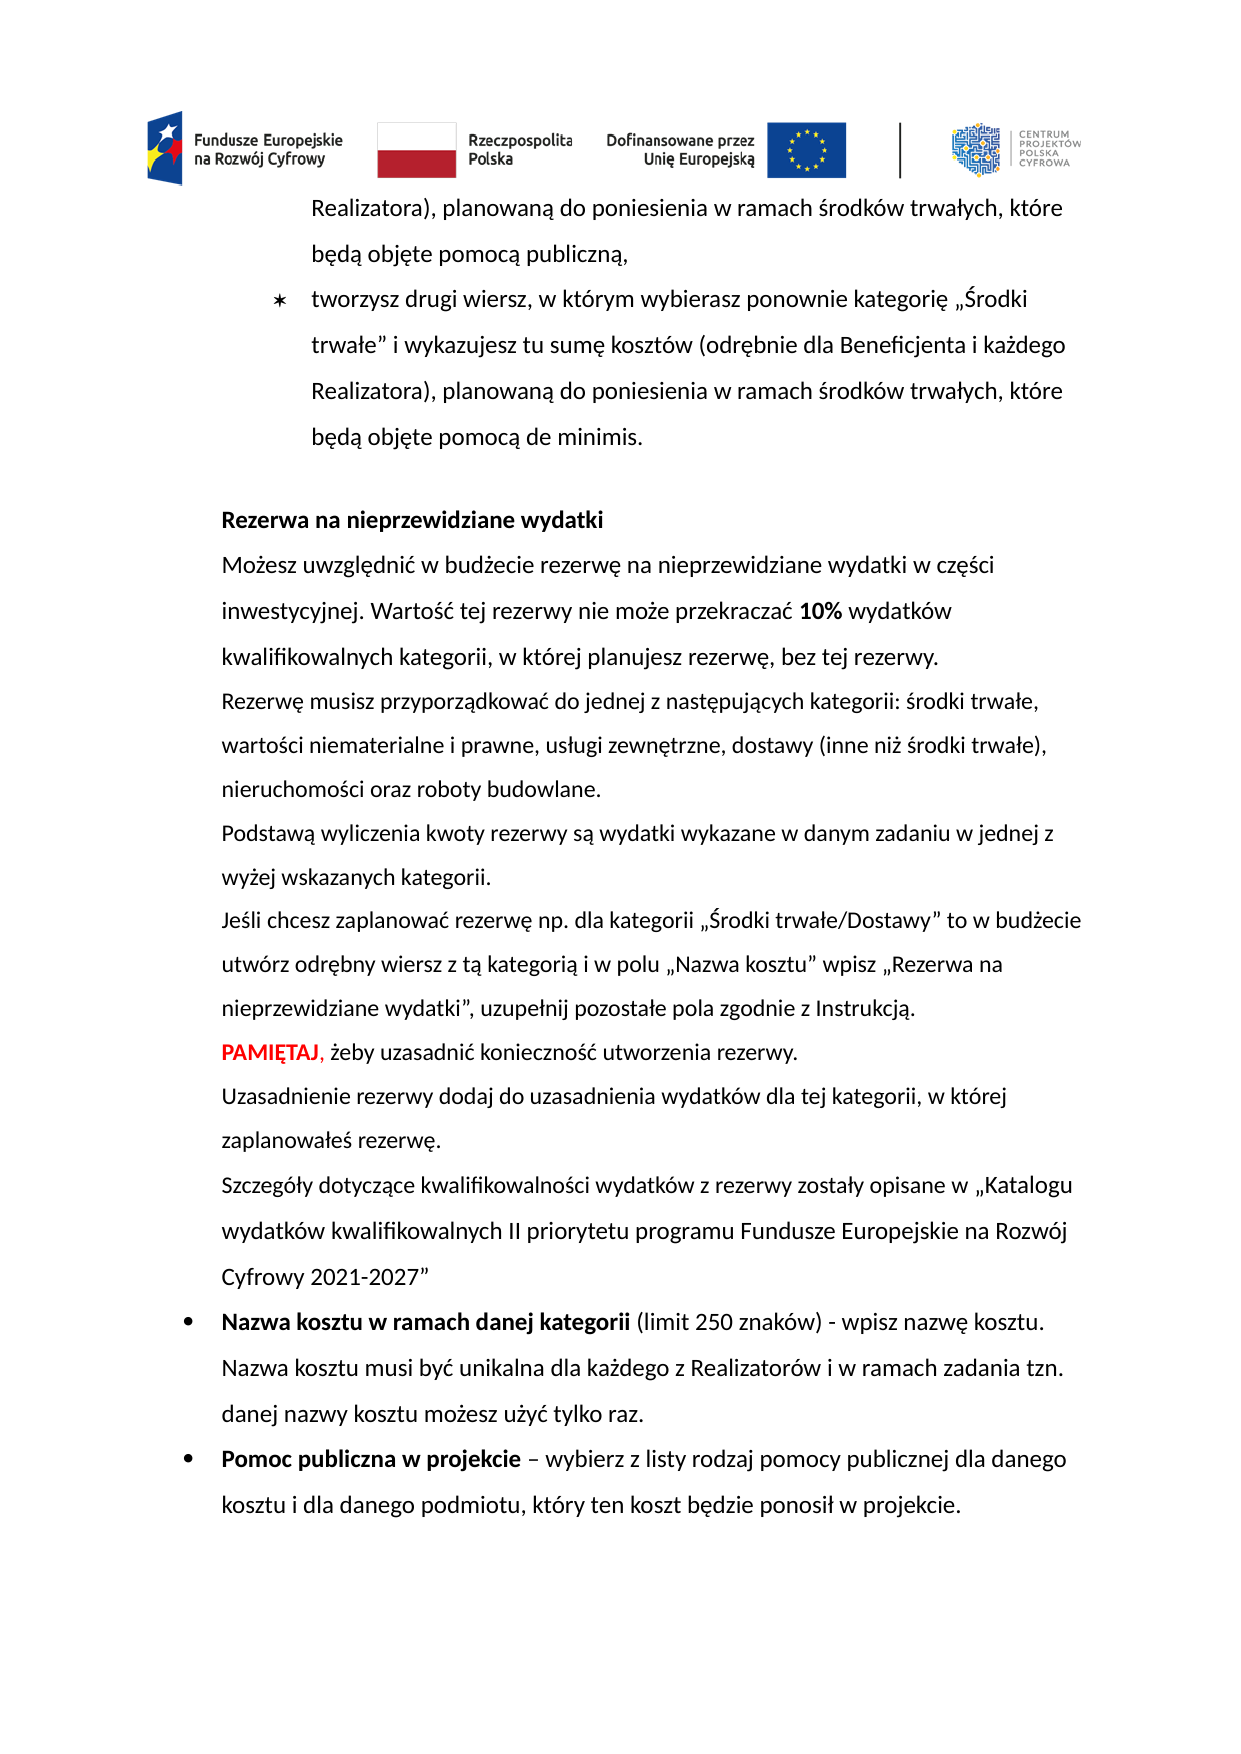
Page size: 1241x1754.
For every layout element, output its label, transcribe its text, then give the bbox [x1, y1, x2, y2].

text tworzysz drugi wiersz, w którym wybierasz ponownie kategorię „Środki trwałe” i wykazujesz tu sumę kosztów (odrębnie dla Beneficjenta i każdego Realizatora), planowaną do poniesienia w ramach środków trwałych, które będą objęte pomocą de minimis. [274, 283, 1093, 451]
list Nazwa kosztu w ramach danej kategorii (limit 250 znaków) - wpisz nazwę kosztu. Nazwa kosztu musi być unikalna dla każdego z Realizatorów i w ramach zadania tzn. danej nazwy kosztu możesz użyć tylko raz. [184, 1306, 1093, 1428]
picture [147, 111, 1081, 186]
list PAMIĘTAJ, żeby uzasadnić konieczność utworzenia rezerwy. Uzasadnienie rezerwy dodaj do uzasadnienia wydatków dla tej kategorii, w której zaplanowałeś rezerwę. Szczegóły dotyczące kwalifikowalności wydatków z rezerwy zostały opisane w „Katalogu wydatków kwalifikowalnych II priorytetu programu Fundusze Europejskie na Rozwój Cyfrowy 2021-2027” [221, 1037, 1093, 1291]
list Pomoc publiczna w projekcie – wybierz z listy rodzaj pomocy publicznej dla danego kosztu i dla danego podmiotu, który ten koszt będzie ponosił w projekcie. [184, 1443, 1093, 1520]
list Możesz uwzględnić w budżecie rezerwę na nieprzewidziane wydatki w części inwestycyjnej. Wartość tej rezerwy nie może przekraczać 10% wydatków kwalifikowalnych kategorii, w której planujesz rezerwę, bez tej rezerwy. Rezerwę musisz przyporządkować do jednej z następujących kategorii: środki trwałe, wartości niematerialne i prawne, usługi zewnętrzne, dostawy (inne niż środki trwałe), nieruchomości oraz roboty budowlane. Podstawą wyliczenia kwoty rezerwy są wydatki wykazane w danym zadaniu w jednej z wyżej wskazanych kategorii. Jeśli chcesz zaplanować rezerwę np. dla kategorii „Środki trwałe/Dostawy” to w budżecie utwórz odrębny wiersz z tą kategorią i w polu „Nazwa kosztu” wpisz „Rezerwa na nieprzewidziane wydatki”, uzupełnij pozostałe pola zgodnie z Instrukcją. [221, 549, 1093, 1022]
list Rezerwa na nieprzewidziane wydatki [221, 504, 1093, 534]
